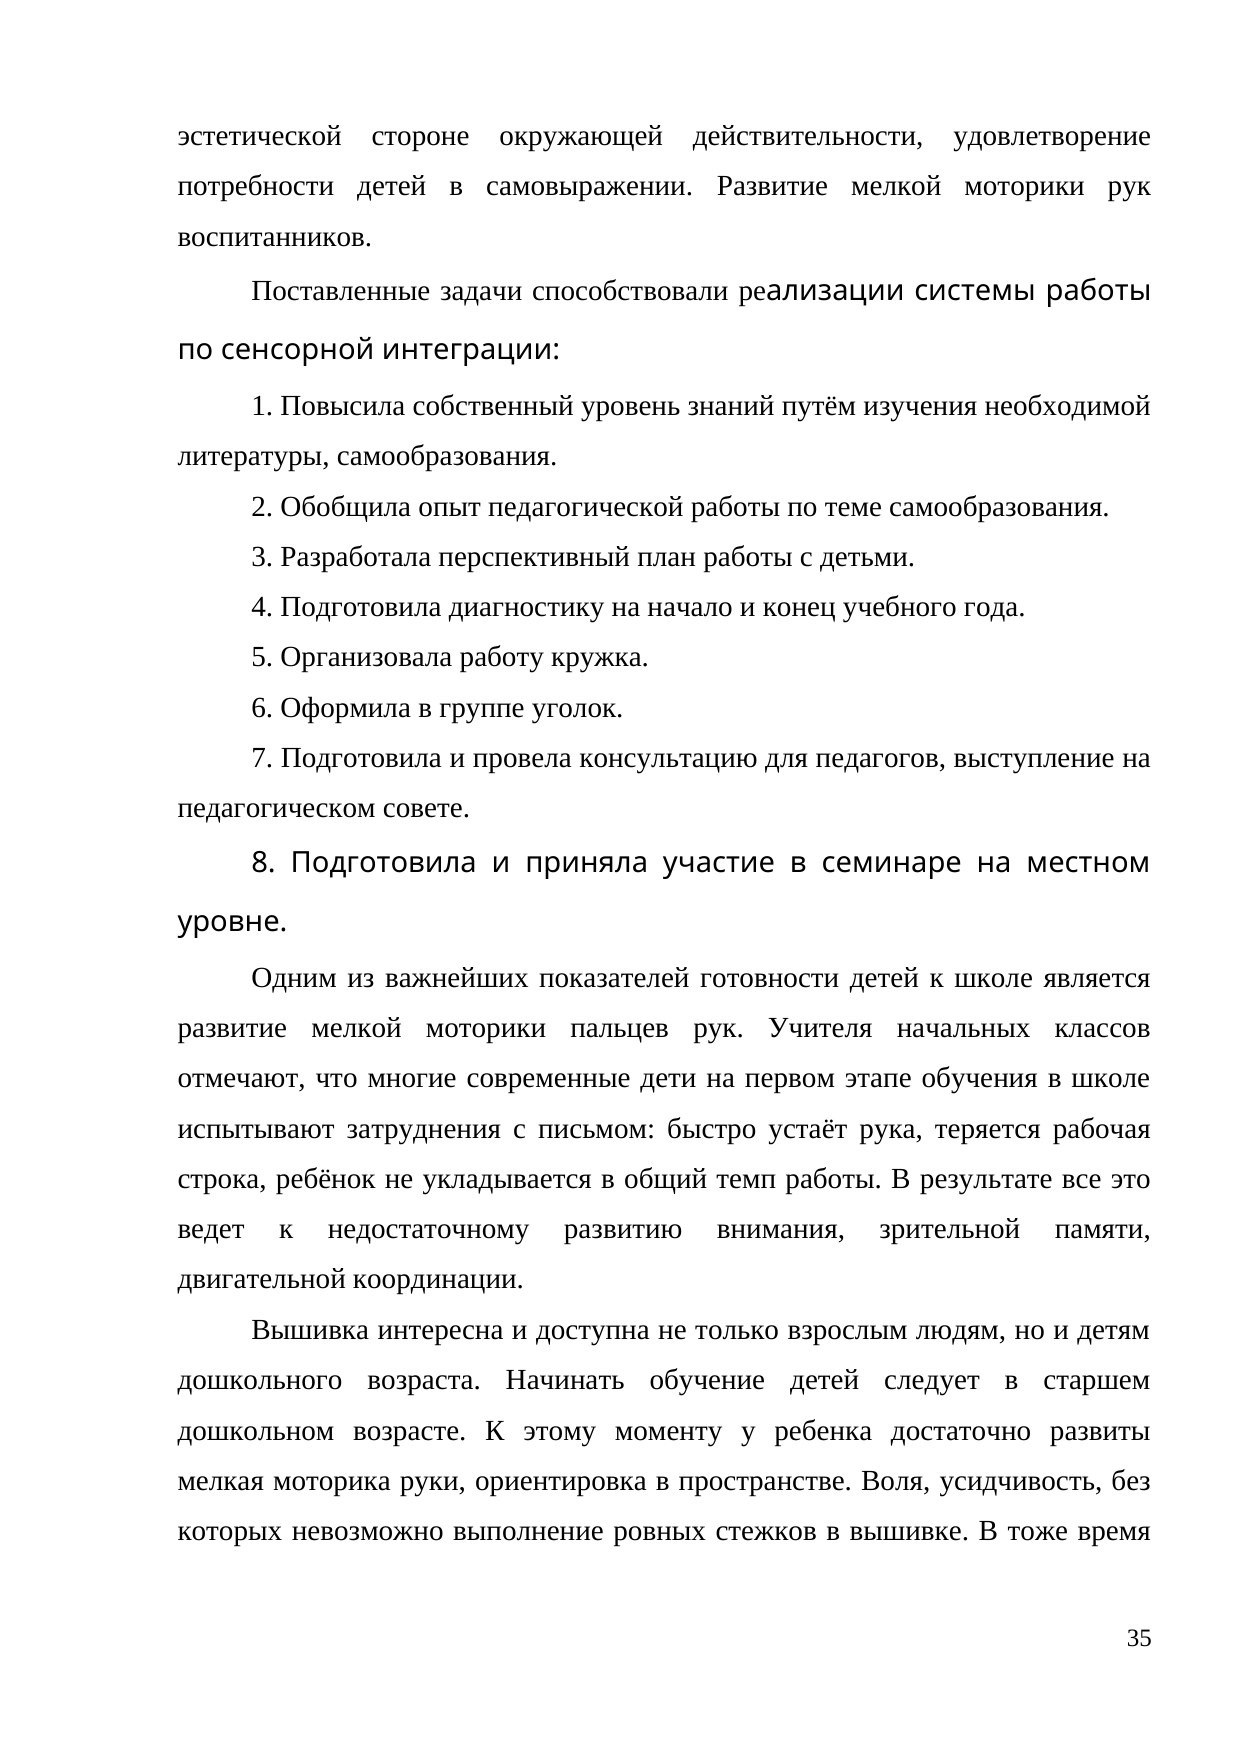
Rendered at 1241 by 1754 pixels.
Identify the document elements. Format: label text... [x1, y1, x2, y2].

text 3. Разработала перспективный план работы с детьми. [177, 539, 1152, 572]
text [177, 1312, 1152, 1547]
text 2. Обобщила опыт педагогической работы по теме самообразования. [177, 489, 1152, 522]
text 6. Оформила в группе уголок. [177, 690, 1152, 723]
text 1. Повысила собственный уровень знаний путём изучения необходимой литературы, самообразования. [177, 388, 1152, 472]
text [177, 118, 1152, 252]
text Одним из важнейших показателей готовности детей к школе является развитие мелкой моторики пальцев рук. Учителя начальных классов отмечают, что многие современные дети на первом этапе обучения в школе испытывают затруднения с письмом: быстро устаёт рука, теряется рабочая строка, ребёнок не укладывается в общий темп работы. В результате все это ведет к недостаточному развитию внимания, зрительной памяти, двигательной координации. [177, 960, 1152, 1295]
text 8. Подготовила и приняла участие в семинаре на местном уровне. [177, 841, 1152, 940]
text Поставленные задачи способствовали реализации системы работы по сенсорной интеграции: [177, 269, 1152, 368]
text 7. Подготовила и провела консультацию для педагогов, выступление на педагогическом совете. [177, 740, 1152, 824]
text 5. Организовала работу кружка. [177, 639, 1152, 673]
text 4. Подготовила диагностику на начало и конец учебного года. [177, 589, 1152, 623]
